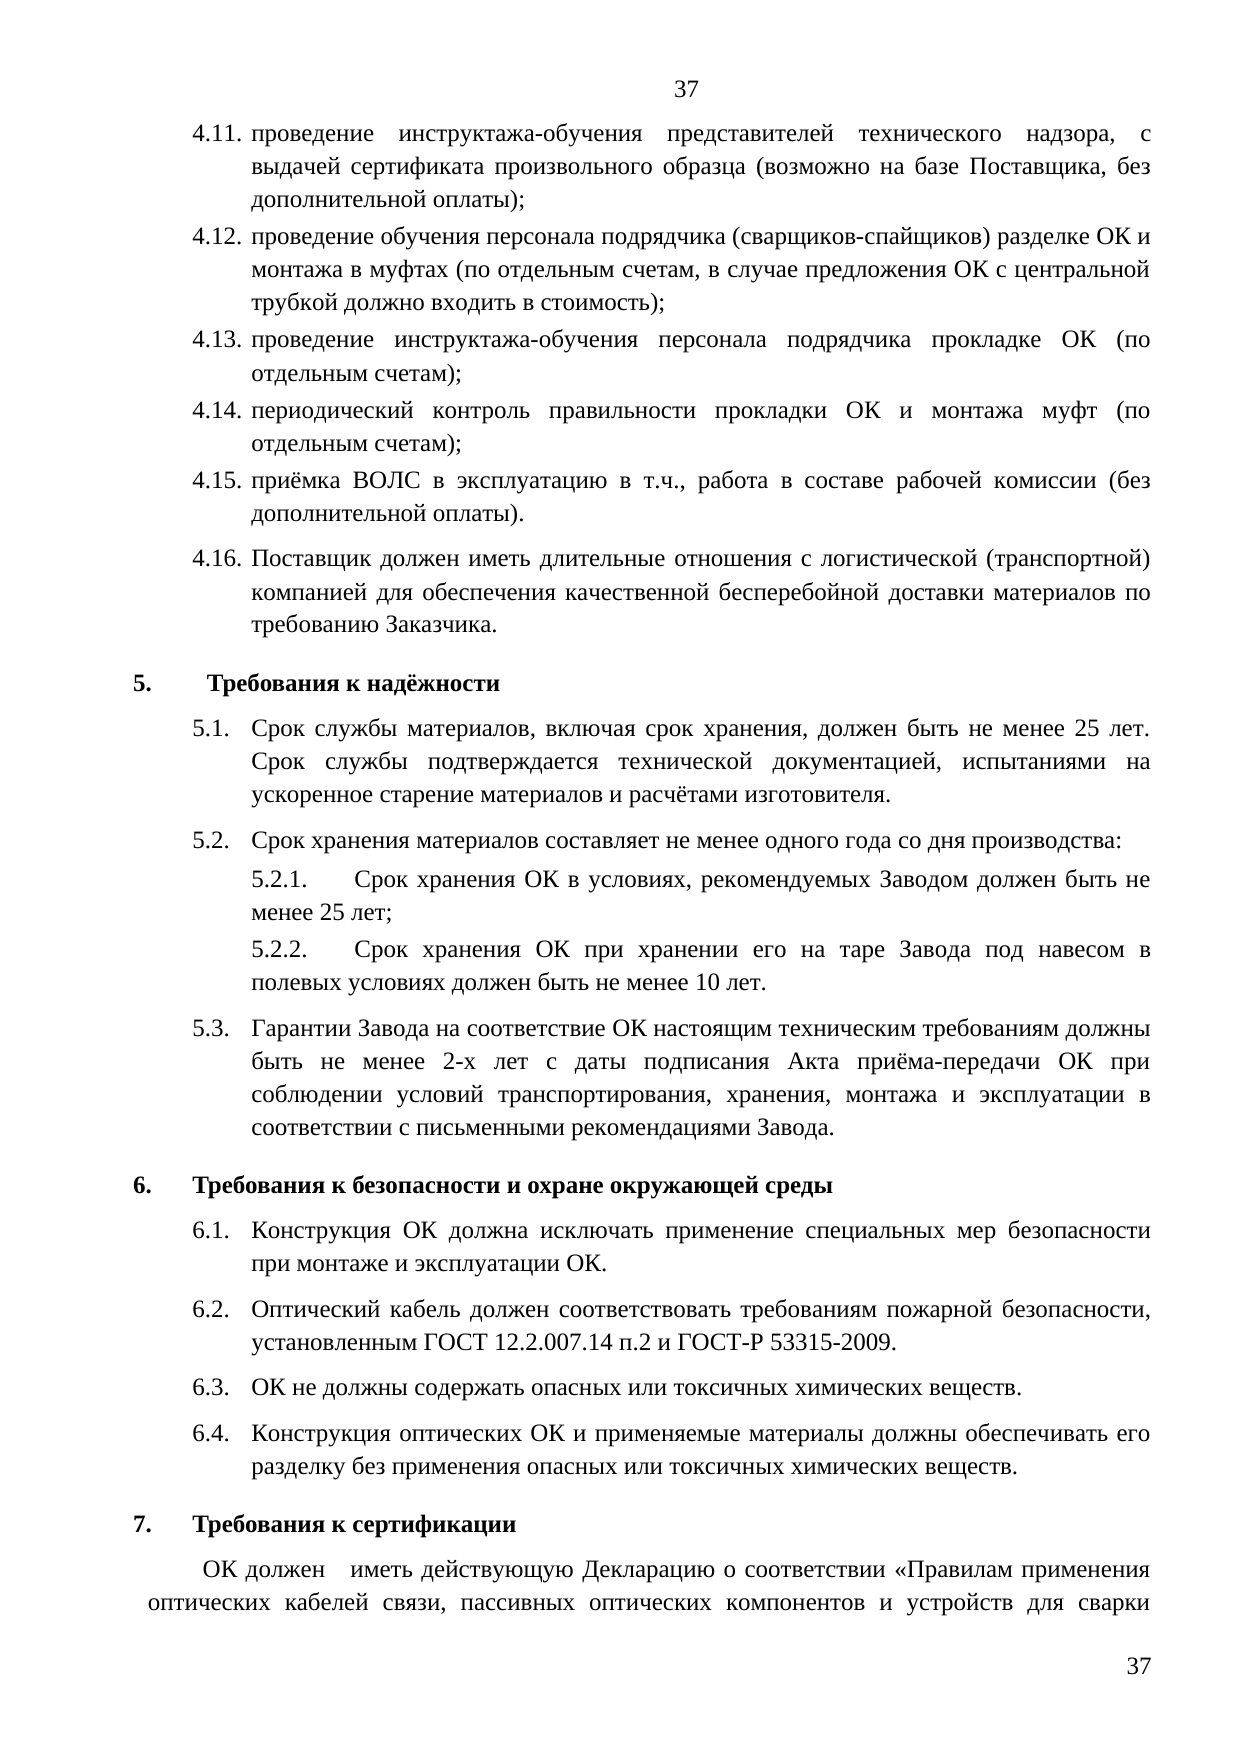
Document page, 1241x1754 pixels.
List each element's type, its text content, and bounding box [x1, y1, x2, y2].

list Требования к надёжности [133, 668, 1152, 696]
list Конструкция ОК должна исключать применение специальных мер безопасности при монтаже и эксплуатации ОК. [192, 1215, 1152, 1277]
list проведение обучения персонала подрядчика (сварщиков-спайщиков) разделке ОК и монтажа в муфтах (по отдельным счетам, в случае предложения ОК с центральной трубкой должно входить в стоимость); [192, 221, 1152, 316]
list приёмка ВОЛС в эксплуатацию в т.ч., работа в составе рабочей комиссии (без дополнительной оплаты). [192, 465, 1152, 527]
list проведение инструктажа-обучения персонала подрядчика прокладке ОК (по отдельным счетам); [192, 324, 1152, 386]
list Срок хранения ОК при хранении его на таре Завода под навесом в полевых условиях должен быть не менее 10 лет. [251, 934, 1152, 996]
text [148, 1554, 1152, 1616]
list ОК не должны содержать опасных или токсичных химических веществ. [192, 1372, 1152, 1401]
list Требования к безопасности и охране окружающей среды [133, 1170, 1152, 1198]
list Срок хранения ОК в условиях, рекомендуемых Заводом должен быть не менее 25 лет; [251, 864, 1152, 926]
list Гарантии Завода на соответствие ОК настоящим техническим требованиям должны быть не менее 2-х лет с даты подписания Акта приёма-передачи ОК при соблюдении условий транспортирования, хранения, монтажа и эксплуатации в соответствии с письменными рекомендациями Завода. [192, 1013, 1152, 1141]
list Конструкция оптических ОК и применяемые материалы должны обеспечивать его разделку без применения опасных или токсичных химических веществ. [192, 1418, 1152, 1480]
list проведение инструктажа-обучения представителей технического надзора, с выдачей сертификата произвольного образца (возможно на базе Поставщика, без дополнительной оплаты); [192, 118, 1152, 213]
list Оптический кабель должен соответствовать требованиям пожарной безопасности, установленным ГОСТ 12.2.007.14 п.2 и ГОСТ-Р 53315-2009. [192, 1294, 1152, 1356]
list Срок службы материалов, включая срок хранения, должен быть не менее 25 лет. Срок службы подтверждается технической документацией, испытаниями на ускоренное старение материалов и расчётами изготовителя. [192, 713, 1152, 808]
list Требования к сертификации [133, 1509, 1152, 1538]
list периодический контроль правильности прокладки ОК и монтажа муфт (по отдельным счетам); [192, 395, 1152, 457]
list Поставщик должен иметь длительные отношения с логистической (транспортной) компанией для обеспечения качественной бесперебойной доставки материалов по требованию Заказчика. [192, 543, 1152, 638]
list Срок хранения материалов составляет не менее одного года со дня производства: [192, 825, 1152, 853]
